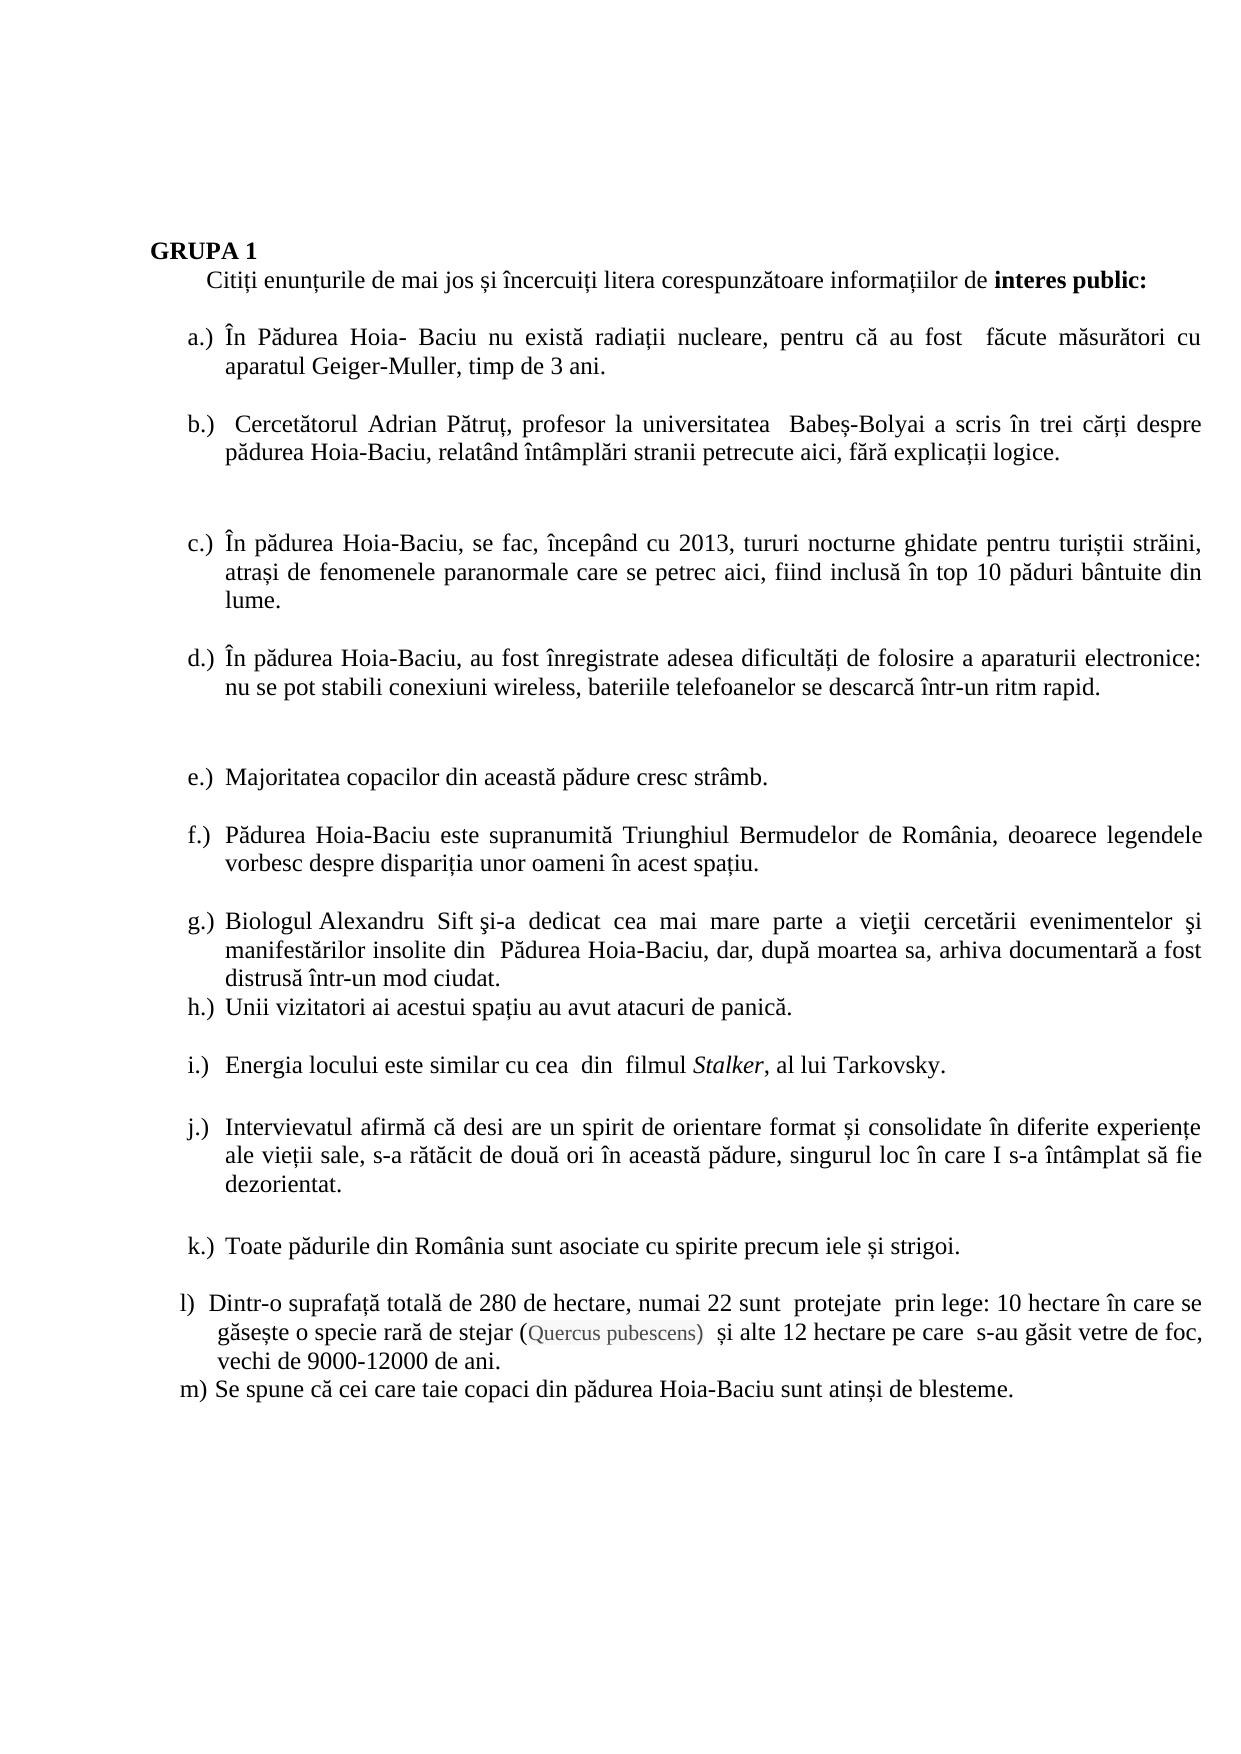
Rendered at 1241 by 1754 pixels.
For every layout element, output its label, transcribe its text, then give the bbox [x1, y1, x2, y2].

list În pădurea Hoia-Baciu, se fac, începând cu 2013, tururi nocturne ghidate pentru turiștii străini, atrași de fenomenele paranormale care se petrec aici, fiind inclusă în top 10 păduri bântuite din lume. [187, 528, 1203, 614]
list Majoritatea copacilor din această pădure cresc strâmb. [187, 762, 1203, 791]
list Biologul Alexandru Sift şi-a dedicat cea mai mare parte a vieţii cercetării evenimentelor şi manifestărilor insolite din Pădurea Hoia-Baciu, dar, după moartea sa, arhiva documentară a fost distrusă într-un mod ciudat. [187, 906, 1203, 992]
list Toate pădurile din România sunt asociate cu spirite precum iele și strigoi. [187, 1231, 1203, 1259]
list Energia locului este similar cu cea din filmul Stalker, al lui Tarkovsky. [187, 1050, 1203, 1078]
list În Pădurea Hoia- Baciu nu există radiații nucleare, pentru că au fost făcute măsurători cu aparatul Geiger-Muller, timp de 3 ani. [187, 322, 1203, 380]
list Unii vizitatori ai acestui spațiu au avut atacuri de panică. [187, 992, 1203, 1021]
list Intervievatul afirmă că desi are un spirit de orientare format și consolidate în diferite experiențe ale vieții sale, s-a rătăcit de două ori în această pădure, singurul loc în care I s-a întâmplat să fie dezorientat. [187, 1112, 1203, 1198]
list Se spune că cei care taie copaci din pădurea Hoia-Baciu sunt atinși de blesteme. [179, 1374, 1203, 1403]
list Dintr-o suprafață totală de 280 de hectare, numai 22 sunt protejate prin lege: 10 hectare în care se găsește o specie rară de stejar (Quercus pubescens) și alte 12 hectare pe care s-au găsit vetre de foc, vechi de 9000-12000 de ani. [179, 1288, 1203, 1374]
text GRUPA 1 [150, 236, 1203, 265]
list În pădurea Hoia-Baciu, au fost înregistrate adesea dificultăți de folosire a aparaturii electronice: nu se pot stabili conexiuni wireless, bateriile telefoanelor se descarcă într-un ritm rapid. [187, 643, 1203, 701]
list Cercetătorul Adrian Pătruț, profesor la universitatea Babeș-Bolyai a scris în trei cărți despre pădurea Hoia-Baciu, relatând întâmplări stranii petrecute aici, fără explicații logice. [187, 409, 1203, 466]
text Citiți enunțurile de mai jos și încercuiți litera corespunzătoare informațiilor de interes public: [150, 265, 1203, 294]
list Pădurea Hoia-Baciu este supranumită Triunghiul Bermudelor de România, deoarece legendele vorbesc despre dispariția unor oameni în acest spațiu. [187, 820, 1203, 877]
